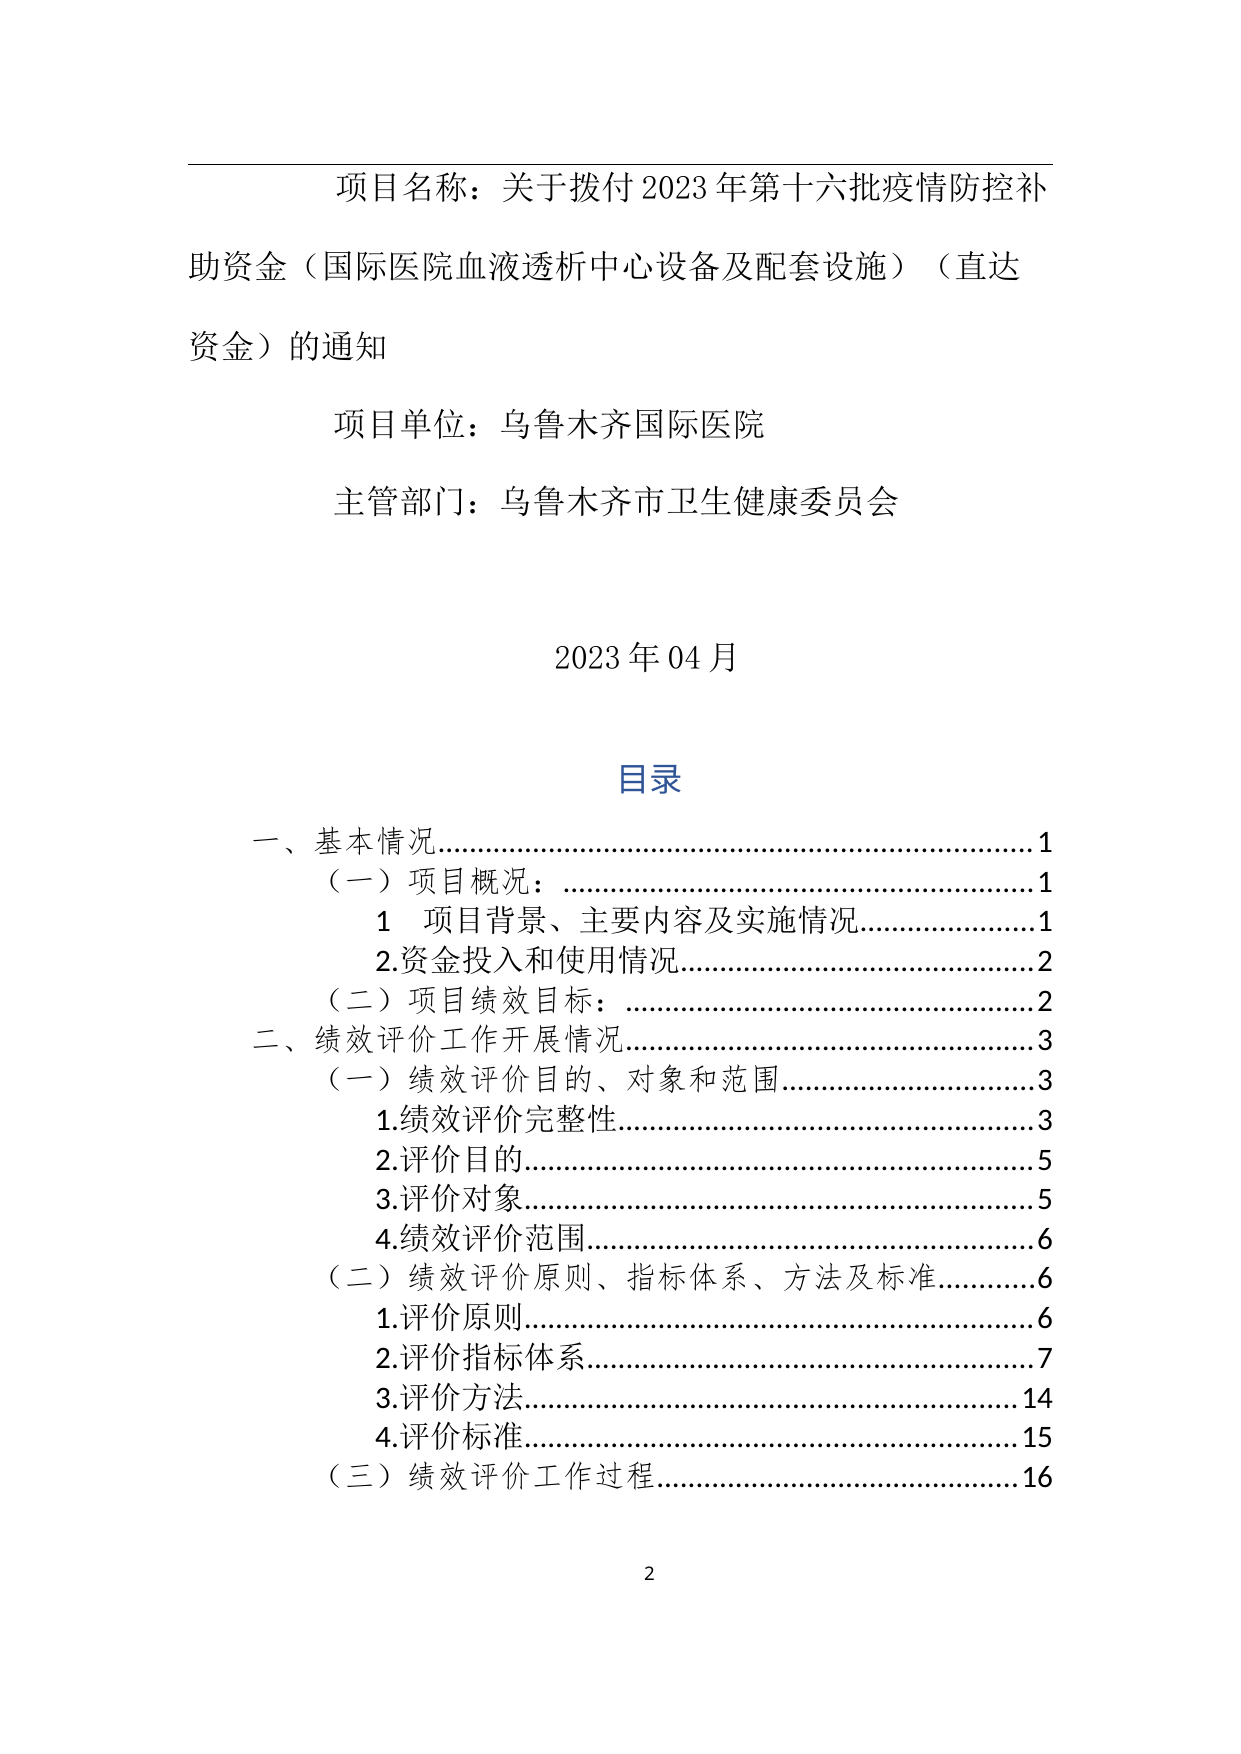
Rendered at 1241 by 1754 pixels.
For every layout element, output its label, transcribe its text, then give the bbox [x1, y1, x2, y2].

text 主管部门：乌鲁木齐市卫生健康委员会 [219, 479, 1053, 519]
text 项目名称：关于拨付2023年第十六批疫情防控补助资金（国际医院血液透析中心设备及配套设施）（直达资金）的通知 [187, 165, 1053, 364]
text 2023年04月 [187, 635, 1053, 674]
text 项目单位：乌鲁木齐国际医院 [219, 402, 1053, 441]
